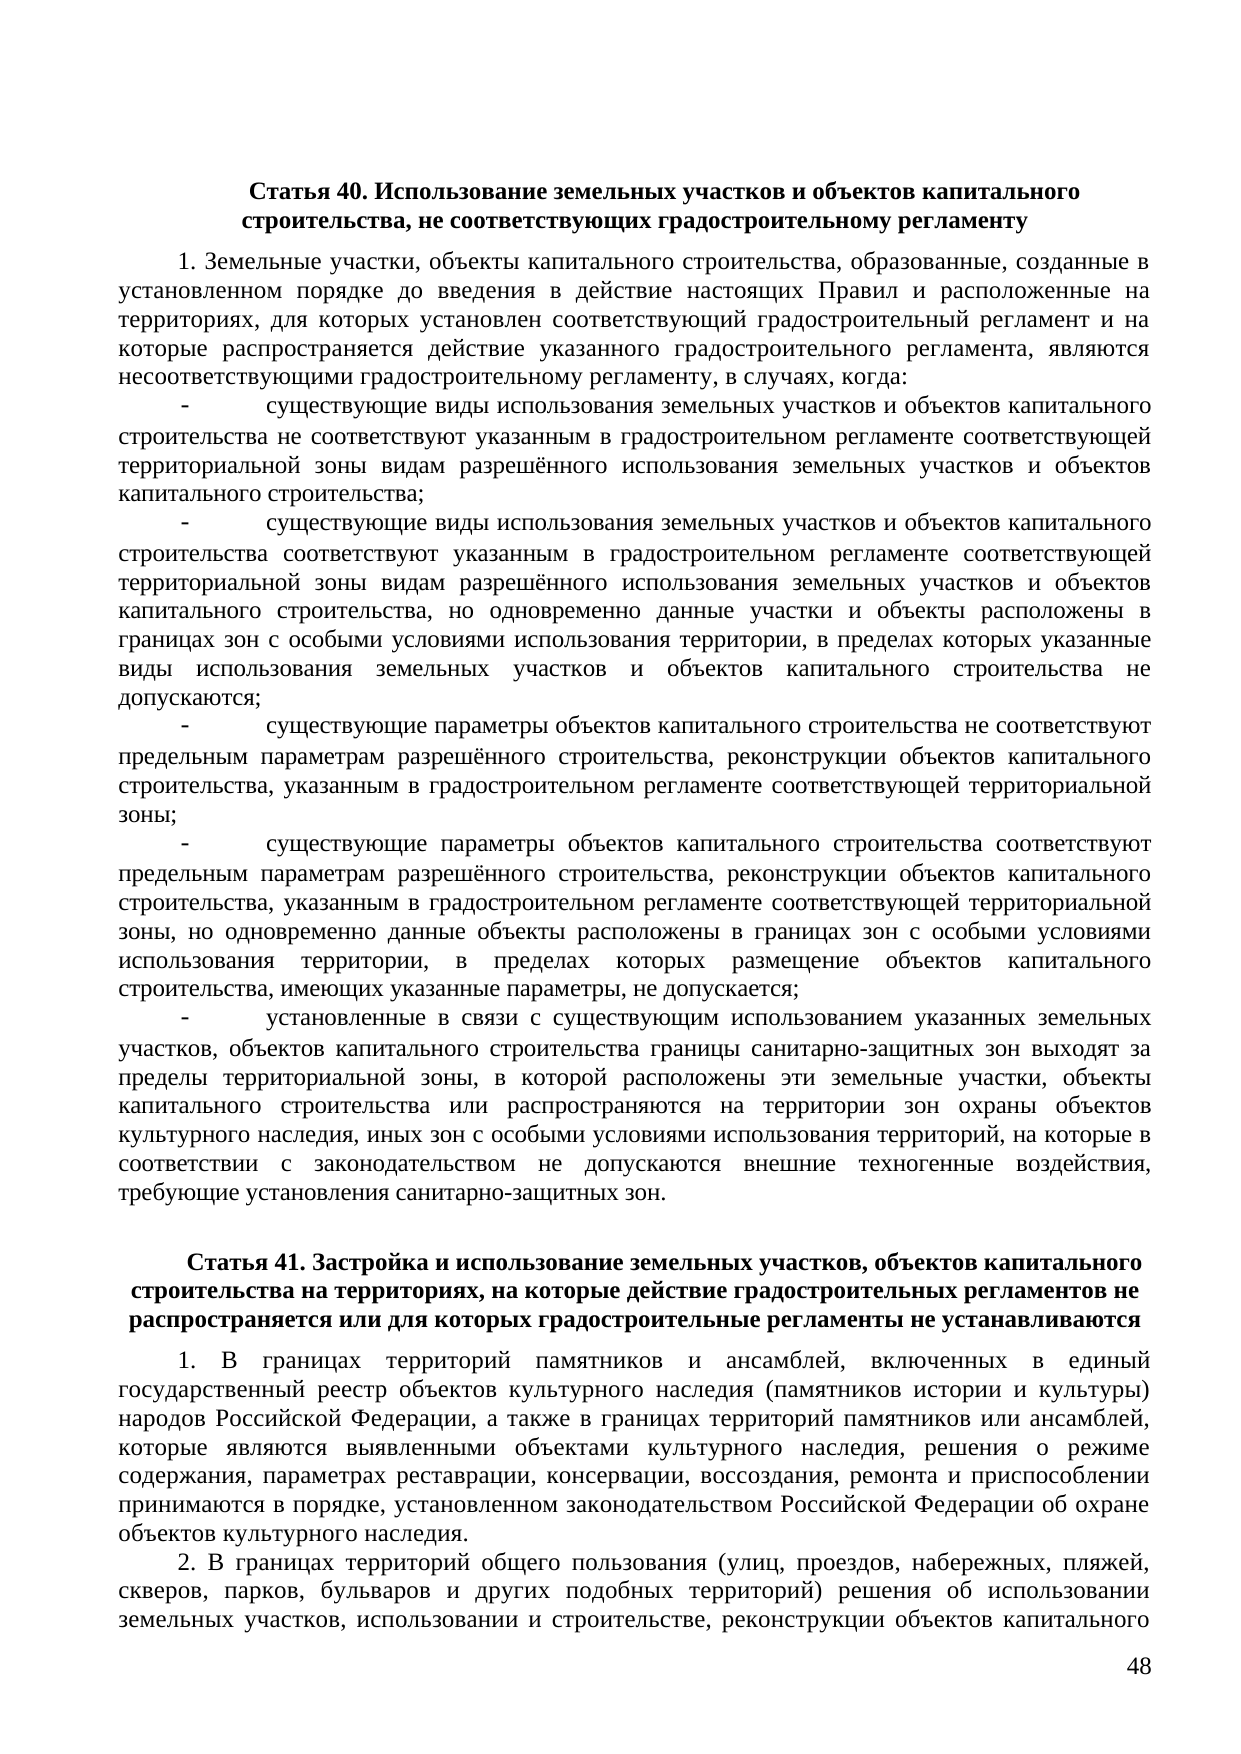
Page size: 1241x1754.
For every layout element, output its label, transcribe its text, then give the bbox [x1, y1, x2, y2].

list существующие параметры объектов капитального строительства соответствуют предельным параметрам разрешённого строительства, реконструкции объектов капитального строительства, указанным в градостроительном регламенте соответствующей территориальной зоны, но одновременно данные объекты расположены в границах зон с особыми условиями использования территории, в пределах которых размещение объектов капитального строительства, имеющих указанные параметры, не допускается; [118, 828, 1152, 1002]
subtitle Статья 41. Застройка и использование земельных участков, объектов капитального строительства на территориях, на которые действие градостроительных регламентов не распространяется или для которых градостроительные регламенты не устанавливаются [118, 1247, 1152, 1333]
list существующие параметры объектов капитального строительства не соответствуют предельным параметрам разрешённого строительства, реконструкции объектов капитального строительства, указанным в градостроительном регламенте соответствующей территориальной зоны; [118, 711, 1152, 828]
text 1. Земельные участки, объекты капитального строительства, образованные, созданные в установленном порядке до введения в действие настоящих Правил и расположенные на территориях, для которых установлен соответствующий градостроительный регламент и на которые распространяется действие указанного градостроительного регламента, являются несоответствующими градостроительному регламенту, в случаях, когда: [118, 246, 1152, 390]
list существующие виды использования земельных участков и объектов капитального строительства соответствуют указанным в градостроительном регламенте соответствующей территориальной зоны видам разрешённого использования земельных участков и объектов капитального строительства, но одновременно данные участки и объекты расположены в границах зон с особыми условиями использования территории, в пределах которых указанные виды использования земельных участков и объектов капитального строительства не допускаются; [118, 507, 1152, 711]
subtitle Статья 40. Использование земельных участков и объектов капитального строительства, не соответствующих градостроительному регламенту [118, 176, 1152, 234]
text 1. В границах территорий памятников и ансамблей, включенных в единый государственный реестр объектов культурного наследия (памятников истории и культуры) народов Российской Федерации, а также в границах территорий памятников или ансамблей, которые являются выявленными объектами культурного наследия, решения о режиме содержания, параметрах реставрации, консервации, воссоздания, ремонта и приспособлении принимаются в порядке, установленном законодательством Российской Федерации об охране объектов культурного наследия. [118, 1346, 1152, 1547]
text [118, 1547, 1152, 1633]
list существующие виды использования земельных участков и объектов капитального строительства не соответствуют указанным в градостроительном регламенте соответствующей территориальной зоны видам разрешённого использования земельных участков и объектов капитального строительства; [118, 390, 1152, 507]
list установленные в связи с существующим использованием указанных земельных участков, объектов капитального строительства границы санитарно-защитных зон выходят за пределы территориальной зоны, в которой расположены эти земельные участки, объекты капитального строительства или распространяются на территории зон охраны объектов культурного наследия, иных зон с особыми условиями использования территорий, на которые в соответствии с законодательством не допускаются внешние техногенные воздействия, требующие установления санитарно-защитных зон. [118, 1002, 1152, 1206]
